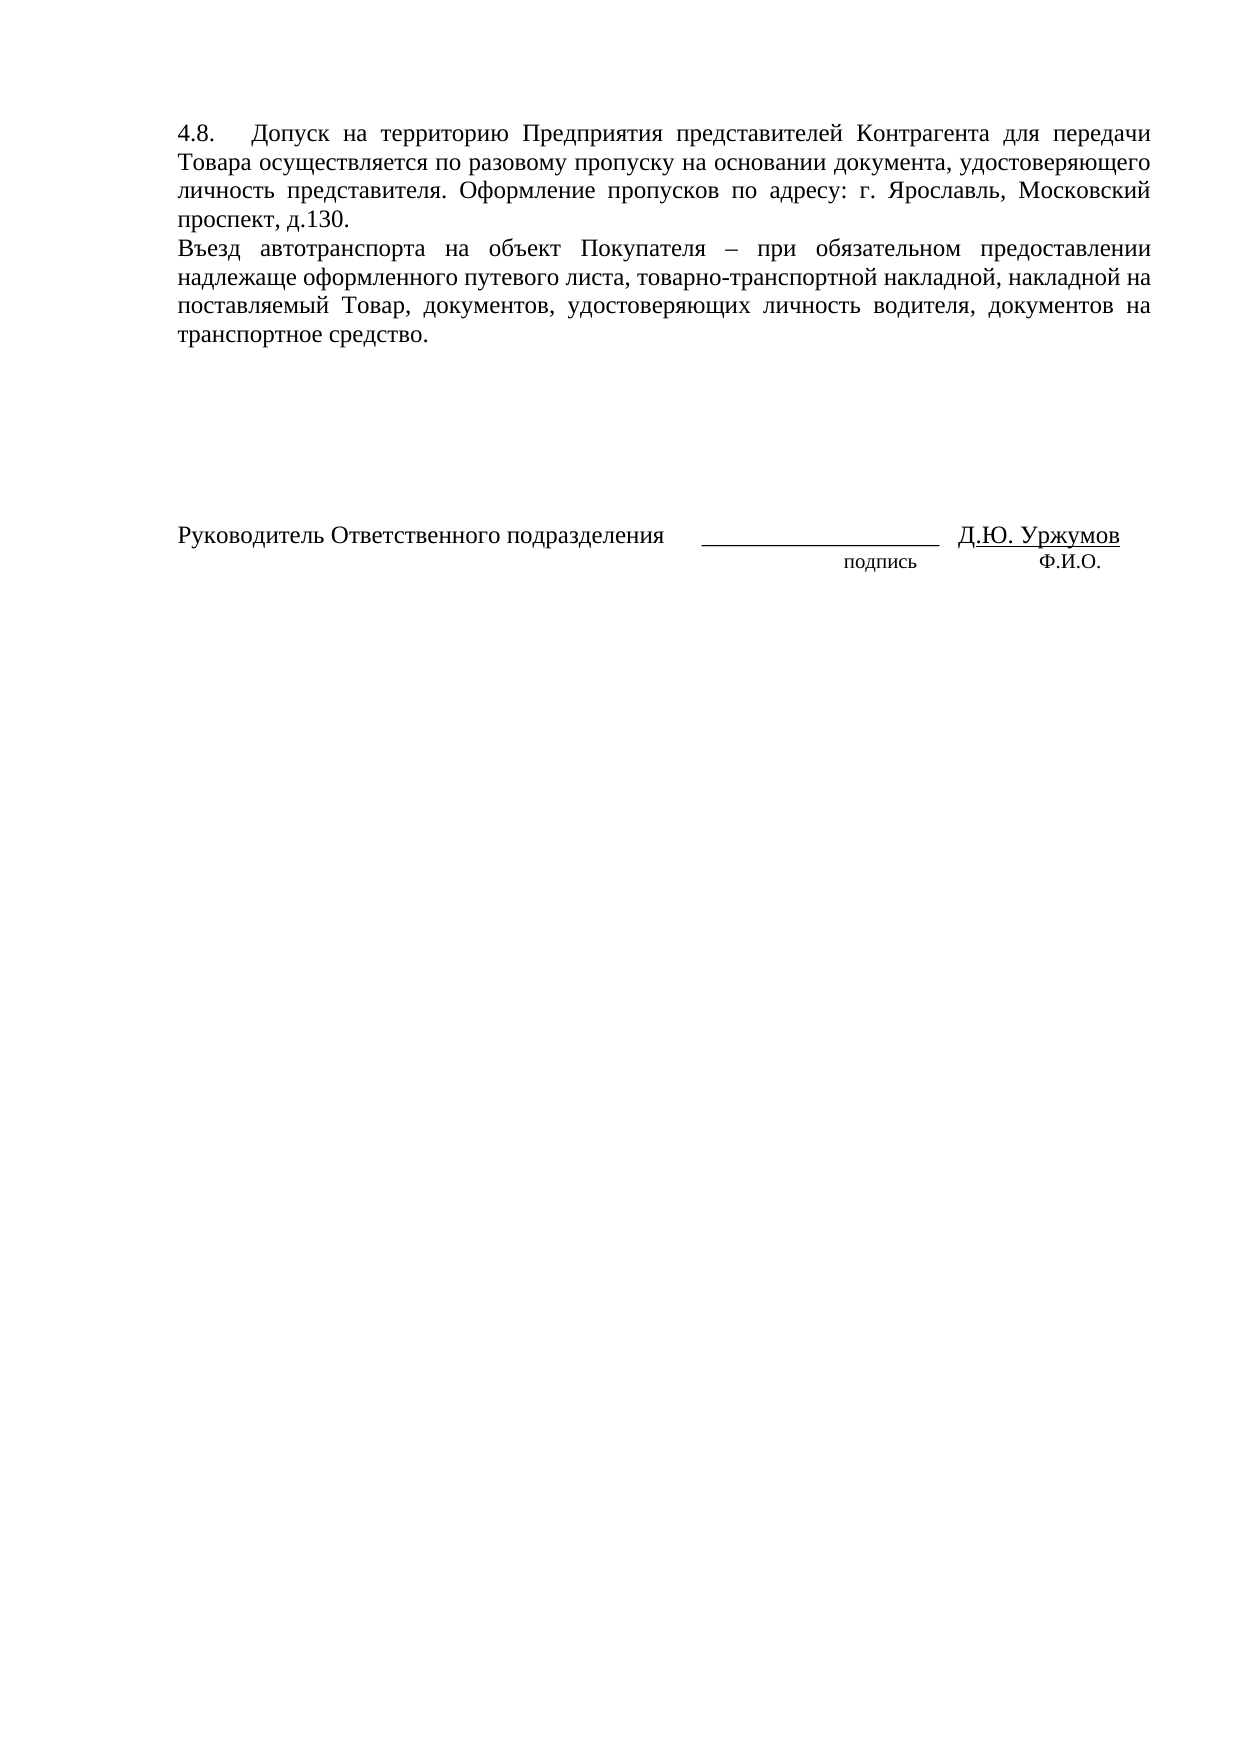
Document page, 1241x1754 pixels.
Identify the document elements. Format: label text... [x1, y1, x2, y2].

text Въезд автотранспорта на объект Покупателя – при обязательном предоставлении надлежаще оформленного путевого листа, товарно-транспортной накладной, накладной на поставляемый Товар, документов, удостоверяющих личность водителя, документов на транспортное средство. [177, 233, 1152, 348]
text Руководитель Ответственного подразделения ___________________ Д.Ю. Уржумов [177, 521, 1152, 549]
text подпись Ф.И.О. [693, 549, 1152, 573]
text 4.8. Допуск на территорию Предприятия представителей Контрагента для передачи Товара осуществляется по разовому пропуску на основании документа, удостоверяющего личность представителя. Оформление пропусков по адресу: г. Ярославль, Московский проспект, д.130. [177, 118, 1152, 233]
